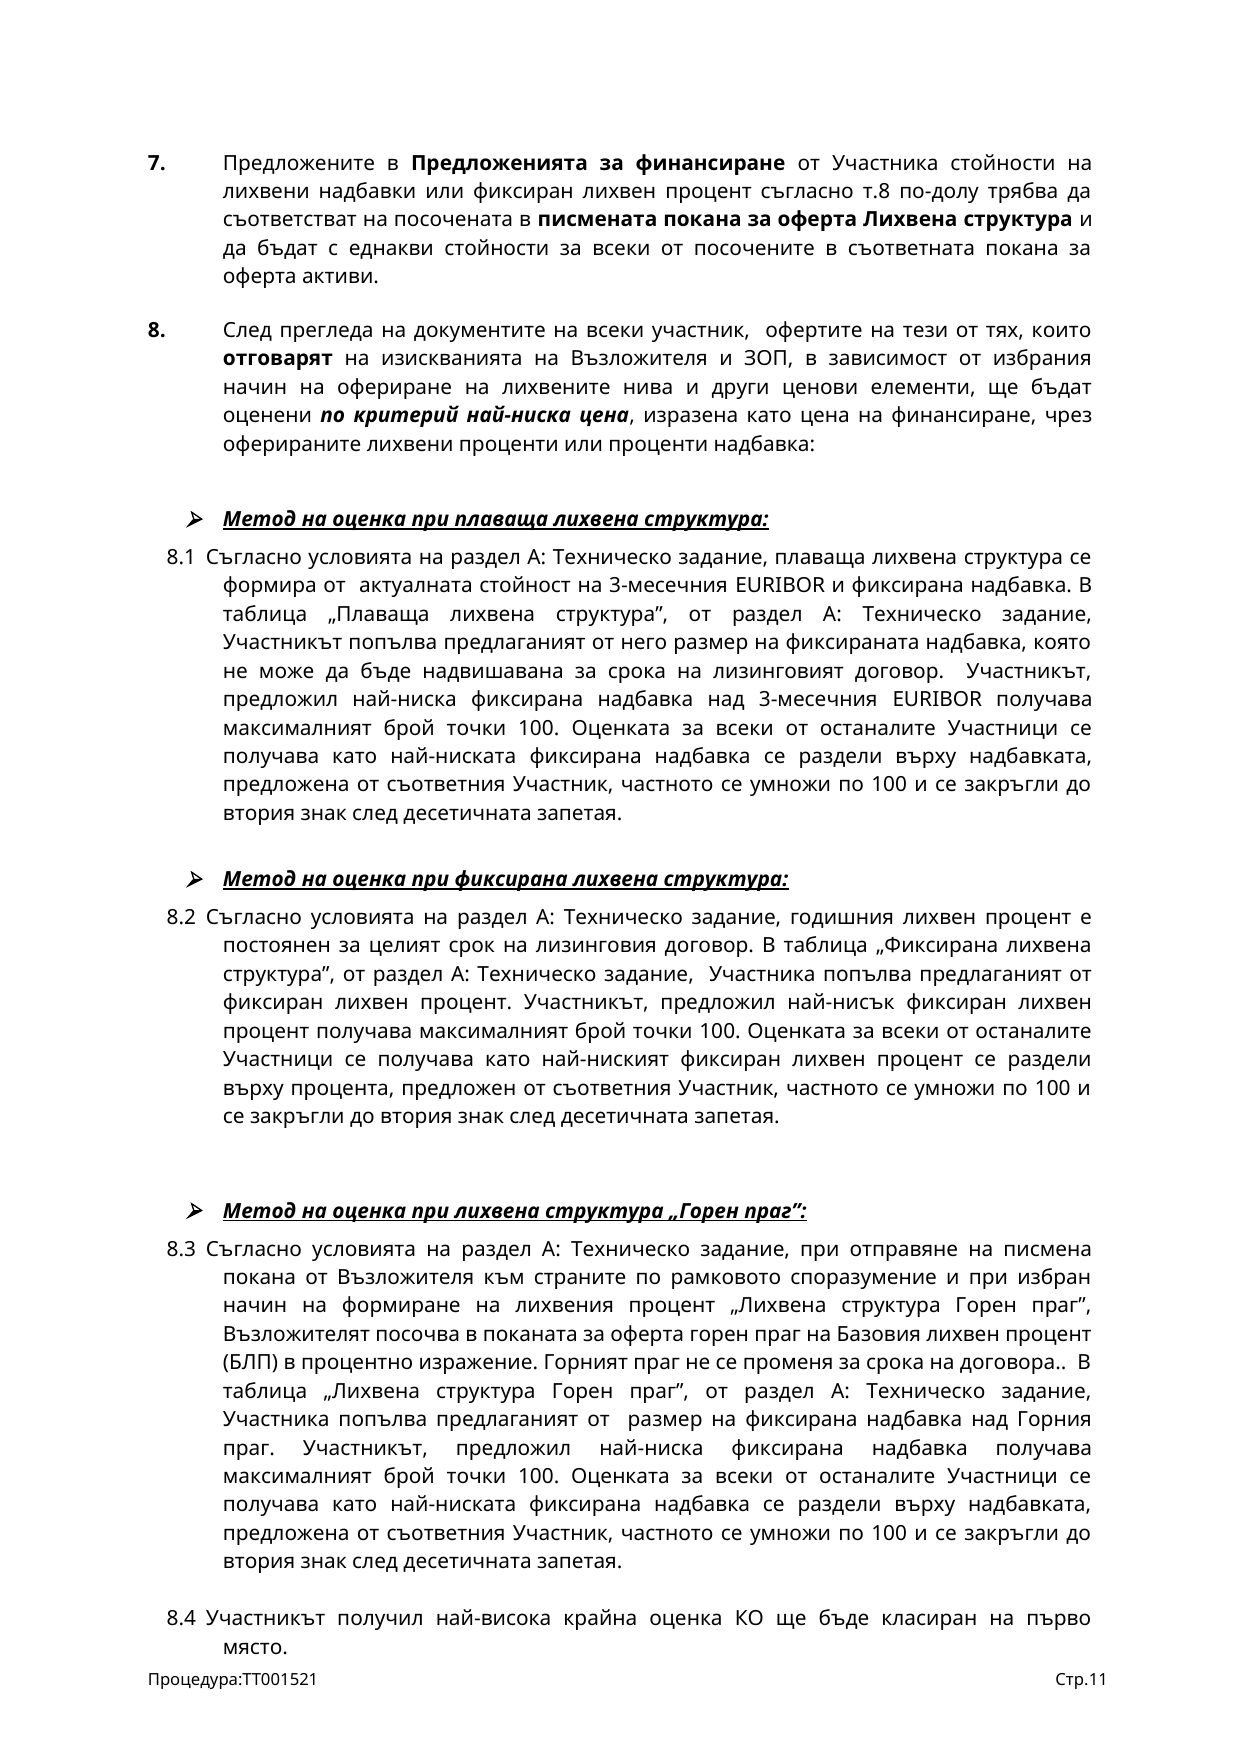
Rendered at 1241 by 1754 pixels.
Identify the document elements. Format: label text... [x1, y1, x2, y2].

list Съгласно условията на раздел А: Техническо задание, годишния лихвен процент е постоянен за целият срок на лизинговия договор. В таблица „Фиксирана лихвена структура”, от раздел А: Техническо задание, Участника попълва предлаганият от фиксиран лихвен процент. Участникът, предложил най-нисък фиксиран лихвен процент получава максималният брой точки 100. Оценката за всеки от останалите Участници се получава като най-ниският фиксиран лихвен процент се раздели върху процента, предложен от съответния Участник, частното се умножи по 100 и се закръгли до втория знак след десетичната запетая. [166, 902, 1092, 1129]
list Предложените в Предложенията за финансиране от Участника стойности на лихвени надбавки или фиксиран лихвен процент съгласно т.8 по-долу трябва да съответстват на посочената в писмената покана за оферта Лихвена структура и да бъдат с еднакви стойности за всеки от посочените в съответната покана за оферта активи. [148, 148, 1092, 290]
list Метод на оценка при плаваща лихвена структура: [185, 504, 1092, 533]
list След прегледа на документите на всеки участник, офертите на тези от тях, които отговарят на изискванията на Възложителя и ЗОП, в зависимост от избрания начин на офериране на лихвените нива и други ценови елементи, ще бъдат оценени по критерий най-ниска цена, изразена като цена на финансиране, чрез оферираните лихвени проценти или проценти надбавка: [148, 315, 1092, 457]
list Метод на оценка при лихвена структура „Горен праг”: [185, 1196, 1092, 1224]
list Метод на оценка при фиксирана лихвена структура: [185, 864, 1092, 893]
list Участникът получил най-висока крайна оценка КО ще бъде класиран на първо място. [166, 1603, 1092, 1660]
list Съгласно условията на раздел А: Техническо задание, плаваща лихвена структура се формира от актуалната стойност на 3-месечния EURIBOR и фиксирана надбавка. В таблица „Плаваща лихвена структура”, от раздел А: Техническо задание, Участникът попълва предлаганият от него размер на фиксираната надбавка, която не може да бъде надвишавана за срока на лизинговият договор. Участникът, предложил най-ниска фиксирана надбавка над 3-месечния EURIBOR получава максималният брой точки 100. Оценката за всеки от останалите Участници се получава като най-ниската фиксирана надбавка се раздели върху надбавката, предложена от съответния Участник, частното се умножи по 100 и се закръгли до втория знак след десетичната запетая. [166, 542, 1092, 826]
list Съгласно условията на раздел А: Техническо задание, при отправяне на писмена покана от Възложителя към страните по рамковото споразумение и при избран начин на формиране на лихвения процент „Лихвена структура Горен праг”, Възложителят посочва в поканата за оферта горен праг на Базовия лихвен процент (БЛП) в процентно изражение. Горният праг не се променя за срока на договора.. В таблица „Лихвена структура Горен праг”, от раздел А: Техническо задание, Участника попълва предлаганият от размер на фиксирана надбавка над Горния праг. Участникът, предложил най-ниска фиксирана надбавка получава максималният брой точки 100. Оценката за всеки от останалите Участници се получава като най-ниската фиксирана надбавка се раздели върху надбавката, предложена от съответния Участник, частното се умножи по 100 и се закръгли до втория знак след десетичната запетая. [166, 1234, 1092, 1575]
